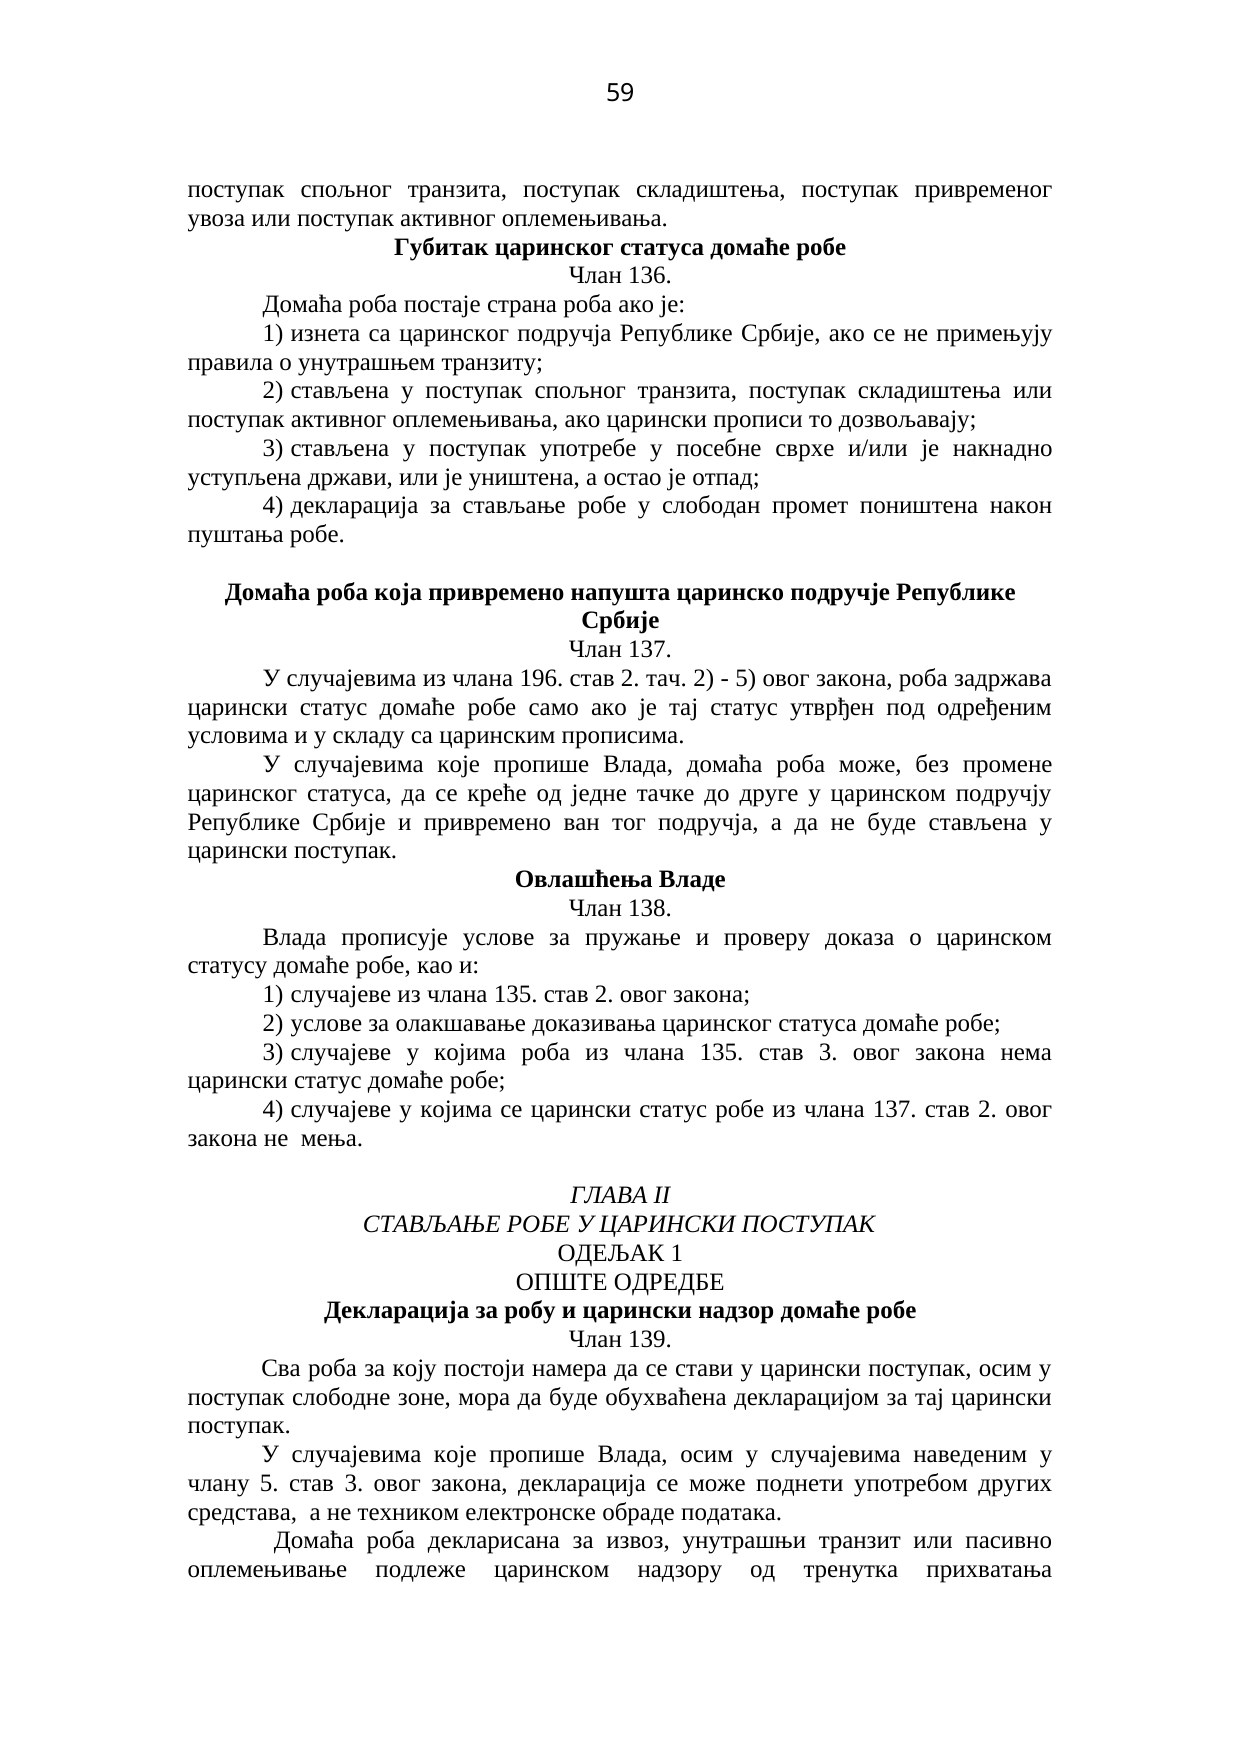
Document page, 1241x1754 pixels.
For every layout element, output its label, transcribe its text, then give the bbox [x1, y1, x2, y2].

text Члан 139. <0} [187, 1324, 1053, 1353]
text {0>2. In specific cases, other than those referred to in Article 6(2), a customs declaration may be lodged using means other than electronic data-processing techniques.<}0{> У случајевима које пропише Влада, осим у случајевима наведеним у члану 5. став 3. овог закона, декларација се може поднети употребом других средстава, а не техником електронске обраде података.<0} [187, 1439, 1053, 1526]
text Влада прописује услове за пружање и проверу доказа о царинском статусу домаће робе, као и:<0}{0>The Commission shall be empowered to adopt delegated acts, in accordance with Article 284, in order to determine:<}0{><0} [187, 922, 1053, 979]
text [187, 174, 1053, 232]
list {0>(a) the cases where the presumption laid down in Article 153(1) does not apply;<}0{>случајеве из члана 135. став 2. овог закона;<0} [187, 979, 1053, 1008]
text Члан 137. <0} [187, 634, 1053, 663]
text {0>2.<}0{>{0>In specific cases, Union goods may move, without being subject to a customs procedure, from one point to another within the customs territory of the Union and temporarily out of that territory without alteration of their customs status.<}0{>У случајевима које пропише Влада, домаћа роба може, без промене царинског статуса, да се креће од једне тачке до друге у царинском подручју Републике Србије и привремено ван тог подручја, а да не буде стављена у царински поступак.<0} [187, 749, 1053, 864]
text {0>CHAPTER 2<}0{>ГЛАВА II<0} [187, 1181, 1053, 1209]
text {0>Customs declaration of goods and customs supervision of Union goods<}0{>Декларација за робу и царински надзор домаће робе<0} [187, 1296, 1053, 1324]
text {0>1.<}0{>{0>In the cases referred to in points (b) to (f) of Article 227(2), goods shall keep their customs status as Union goods only if that status is established under certain conditions and by means laid down in the customs legislation.<}0{>У случајевима из члана 196. став 2. тач. 2) - 5) овог закона, роба задржава царински статус домаће робе само ако је тај статус утврђен под одређеним условима и у складу са царинским прописима.<0} [187, 663, 1053, 749]
list {0>(b) the conditions for granting facilitation in the establishment of the proof of customs status of Union goods;<}0{>услове за олакшавање доказивања царинског статуса домаће робе;<0} [187, 1008, 1053, 1037]
list {0>(d) the cases where the customs status of goods referred to in Article 155(2) is not altered.<}61{>случајеве у којима се царински статус робе из члана 137. став 2. овог закона не мења.<0} [187, 1094, 1053, 1152]
text {0>Delegation of power<}0{>Овлашћења Владе<0} [187, 864, 1053, 893]
text Домаћа р{0>Union goods shall become non-Union goods in the following cases:<}0{>оба постаје страна роба ако је:<0} [187, 289, 1053, 318]
list {0>(d) where the declaration for release for free circulation is invalidated after release of the goods.<}0{>декларација за стављање робе у слободан промет поништена након пуштања робе.<0} [187, 491, 1053, 548]
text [187, 1526, 1053, 1583]
text Члан 136. <0} [187, 261, 1053, 289]
list {0>(b) where they have been placed under the external transit procedure, a storage procedure or the inward processing procedure, insofar as the customs legislation so allows;<}0{>стављена у поступак спољног транзита, поступак складиштења или поступак активног оплемењивања, ако царински прописи то дозвољавају;<0} [187, 376, 1053, 433]
text Домаћа р{0>Union goods leaving the customs territory of the Union temporarily<}63{>оба која привремено напушта царинско подручје Републике Србије [187, 577, 1053, 634]
text Члан 138. <0} [187, 893, 1053, 922]
list {0>(c) where they have been placed under the end-use procedure and are either subsequently abandoned to the State, or are destroyed and waste remains;<}0{>стављена у поступак употребе у посебне сврхе и/или је накнадно уступљена држави, или је уништена, а остао је отпад;<0} [187, 433, 1053, 491]
text {0>Loss of customs status of Union goods<}0{>Губитак царинског статуса домаће робе<0} [187, 232, 1053, 261]
text {0>1. All goods intended to be placed under a customs procedure, except for the free zone procedure, shall be covered by a customs declaration appropriate for the particular procedure.<}0{> Сва роба за коју постоји намера да се стави у царински поступак, осим у поступак слободне зоне, мора да буде обухваћена декларацијом за тај царински поступак. [187, 1353, 1053, 1439]
list {0>(a) where they are taken out of the customs territory of the Union, insofar as the rules on internal transit do not apply;<}0{>изнета са царинског подручја Републике Србије, ако се не примењују правила о унутрашњем транзиту;<0} [187, 318, 1053, 376]
text {0>Section 1<}0{>ОДЕЉАК 1<0} [187, 1238, 1053, 1267]
list {0>(c) the cases where the goods referred to in Article 153(3) do not have the customs status of Union goods;<}0{>случајеве у којима роба из члана 135. став 3. овог закона нема царински статус домаће робе;<0} [187, 1037, 1053, 1094]
text {0>General provisions<}0{>ОПШТЕ ОДРЕДБЕ<0} [187, 1267, 1053, 1296]
text {0>Placing goods under a customs procedure<}0{>СТАВЉАЊЕ РОБЕ У ЦАРИНСКИ ПОСТУПАК [187, 1209, 1053, 1238]
